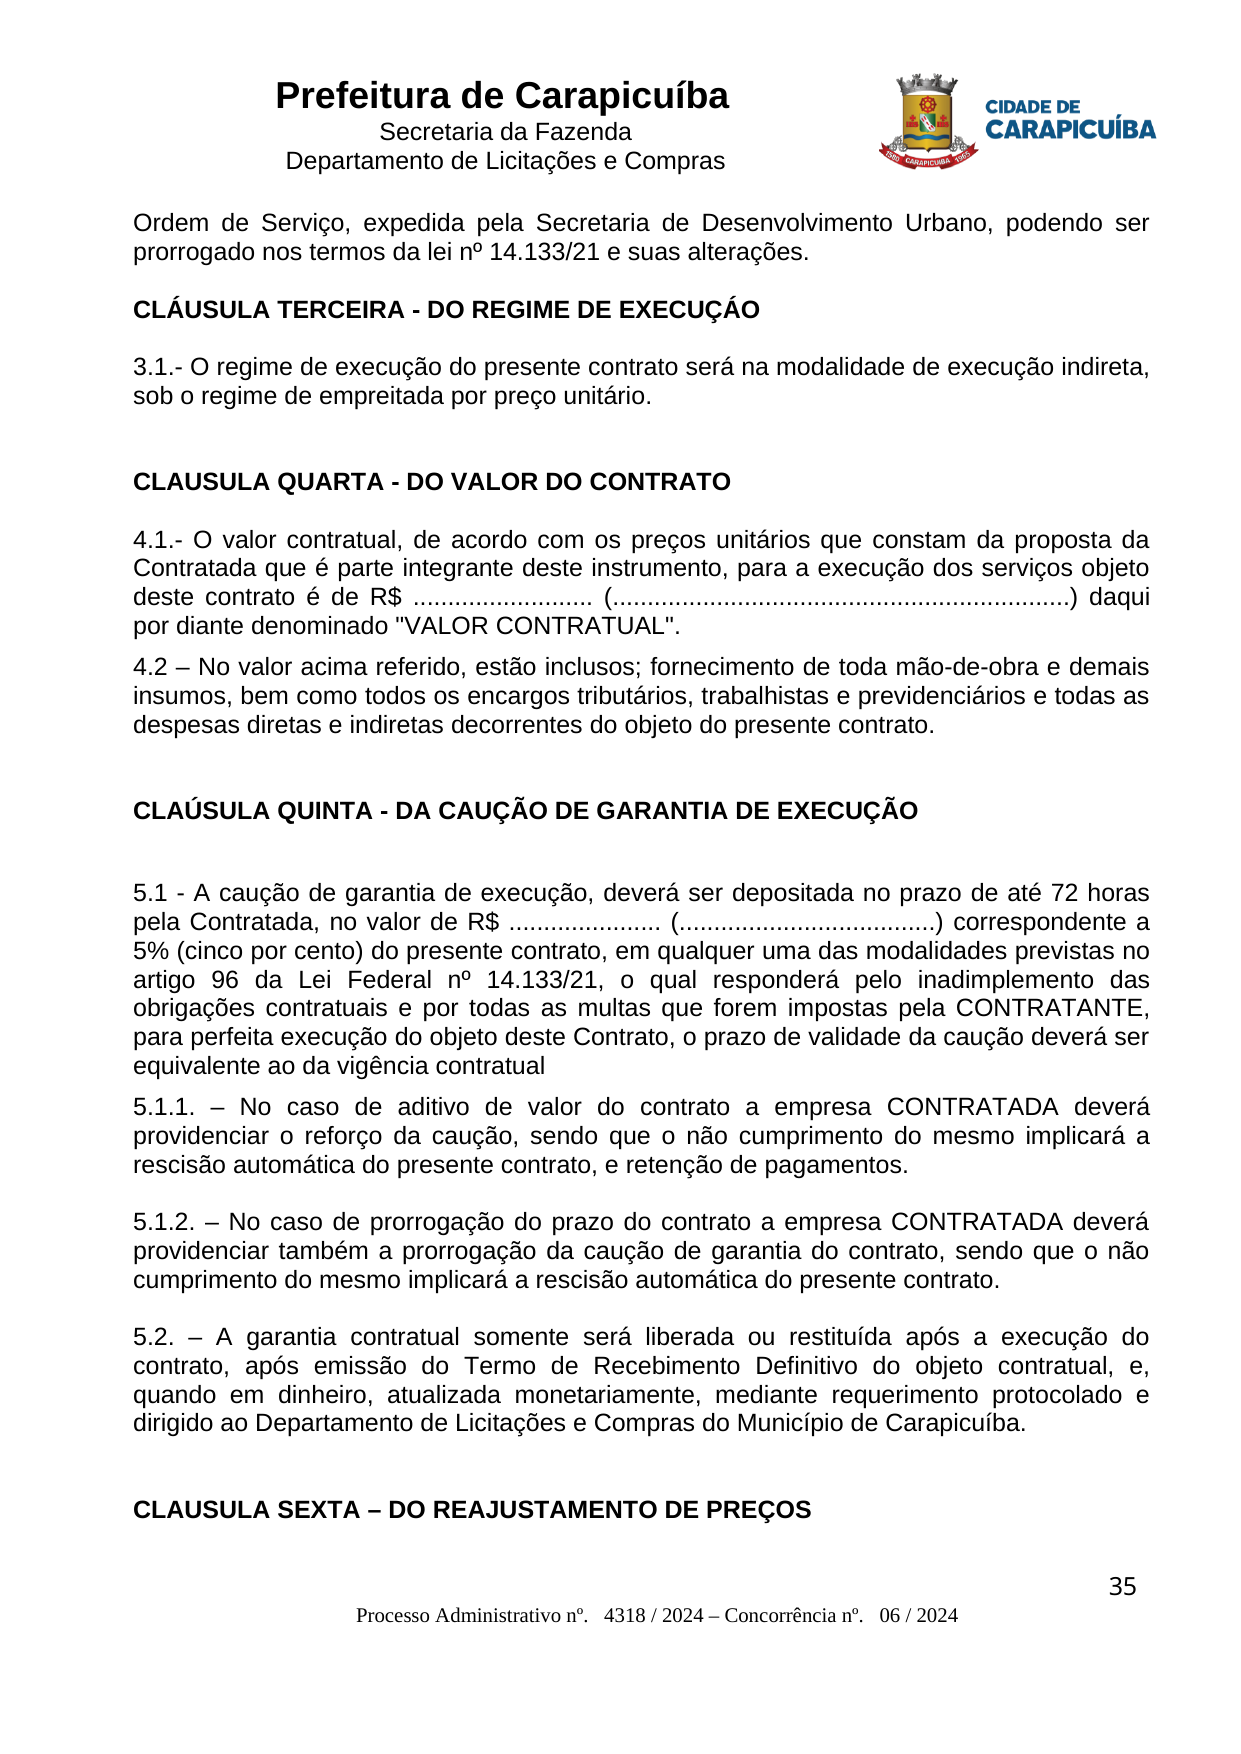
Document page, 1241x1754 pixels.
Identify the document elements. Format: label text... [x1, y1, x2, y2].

text 5.1.2. – No caso de prorrogação do prazo do contrato a empresa CONTRATADA deverá providenciar também a prorrogação da caução de garantia do contrato, sendo que o não cumprimento do mesmo implicará a rescisão automática do presente contrato. [133, 1207, 1152, 1293]
text 4.1.- O valor contratual, de acordo com os preços unitários que constam da proposta da Contratada que é parte integrante deste instrumento, para a execução dos serviços objeto deste contrato é de R$ .......................... (..................................................................) daqui por diante denominado "VALOR CONTRATUAL". [133, 525, 1152, 640]
text 5.2. – A garantia contratual somente será liberada ou restituída após a execução do contrato, após emissão do Termo de Recebimento Definitivo do objeto contratual, e, quando em dinheiro, atualizada monetariamente, mediante requerimento protocolado e dirigido ao Departamento de Licitações e Compras do Município de Carapicuíba. [133, 1322, 1152, 1437]
text 4.2 – No valor acima referido, estão inclusos; fornecimento de toda mão-de-obra e demais insumos, bem como todos os encargos tributários, trabalhistas e previdenciários e todas as despesas diretas e indiretas decorrentes do objeto do presente contrato. [133, 652, 1152, 738]
text CLAUSULA SEXTA – DO REAJUSTAMENTO DE PREÇOS [133, 1495, 1152, 1523]
text 5.1.1. – No caso de aditivo de valor do contrato a empresa CONTRATADA deverá providenciar o reforço da caução, sendo que o não cumprimento do mesmo implicará a rescisão automática do presente contrato, e retenção de pagamentos. [133, 1092, 1152, 1178]
text CLAÚSULA QUINTA - DA CAUÇÃO DE GARANTIA DE EXECUÇÃO [133, 796, 1152, 825]
text CLÁUSULA TERCEIRA - DO REGIME DE EXECUÇÁO [133, 295, 1152, 323]
picture [877, 65, 1159, 172]
text 3.1.- O regime de execução do presente contrato será na modalidade de execução indireta, sob o regime de empreitada por preço unitário. [133, 352, 1152, 410]
text 5.1 - A caução de garantia de execução, deverá ser depositada no prazo de até 72 horas pela Contratada, no valor de R$ ...................... (.....................................) correspondente a 5% (cinco por cento) do presente contrato, em qualquer uma das modalidades previstas no artigo 96 da Lei Federal nº 14.133/21, o qual responderá pelo inadimplemento das obrigações contratuais e por todas as multas que forem impostas pela CONTRATANTE, para perfeita execução do objeto deste Contrato, o prazo de validade da caução deverá ser equivalente ao da vigência contratual [133, 878, 1152, 1080]
text CLAUSULA QUARTA - DO VALOR DO CONTRATO [133, 467, 1152, 496]
